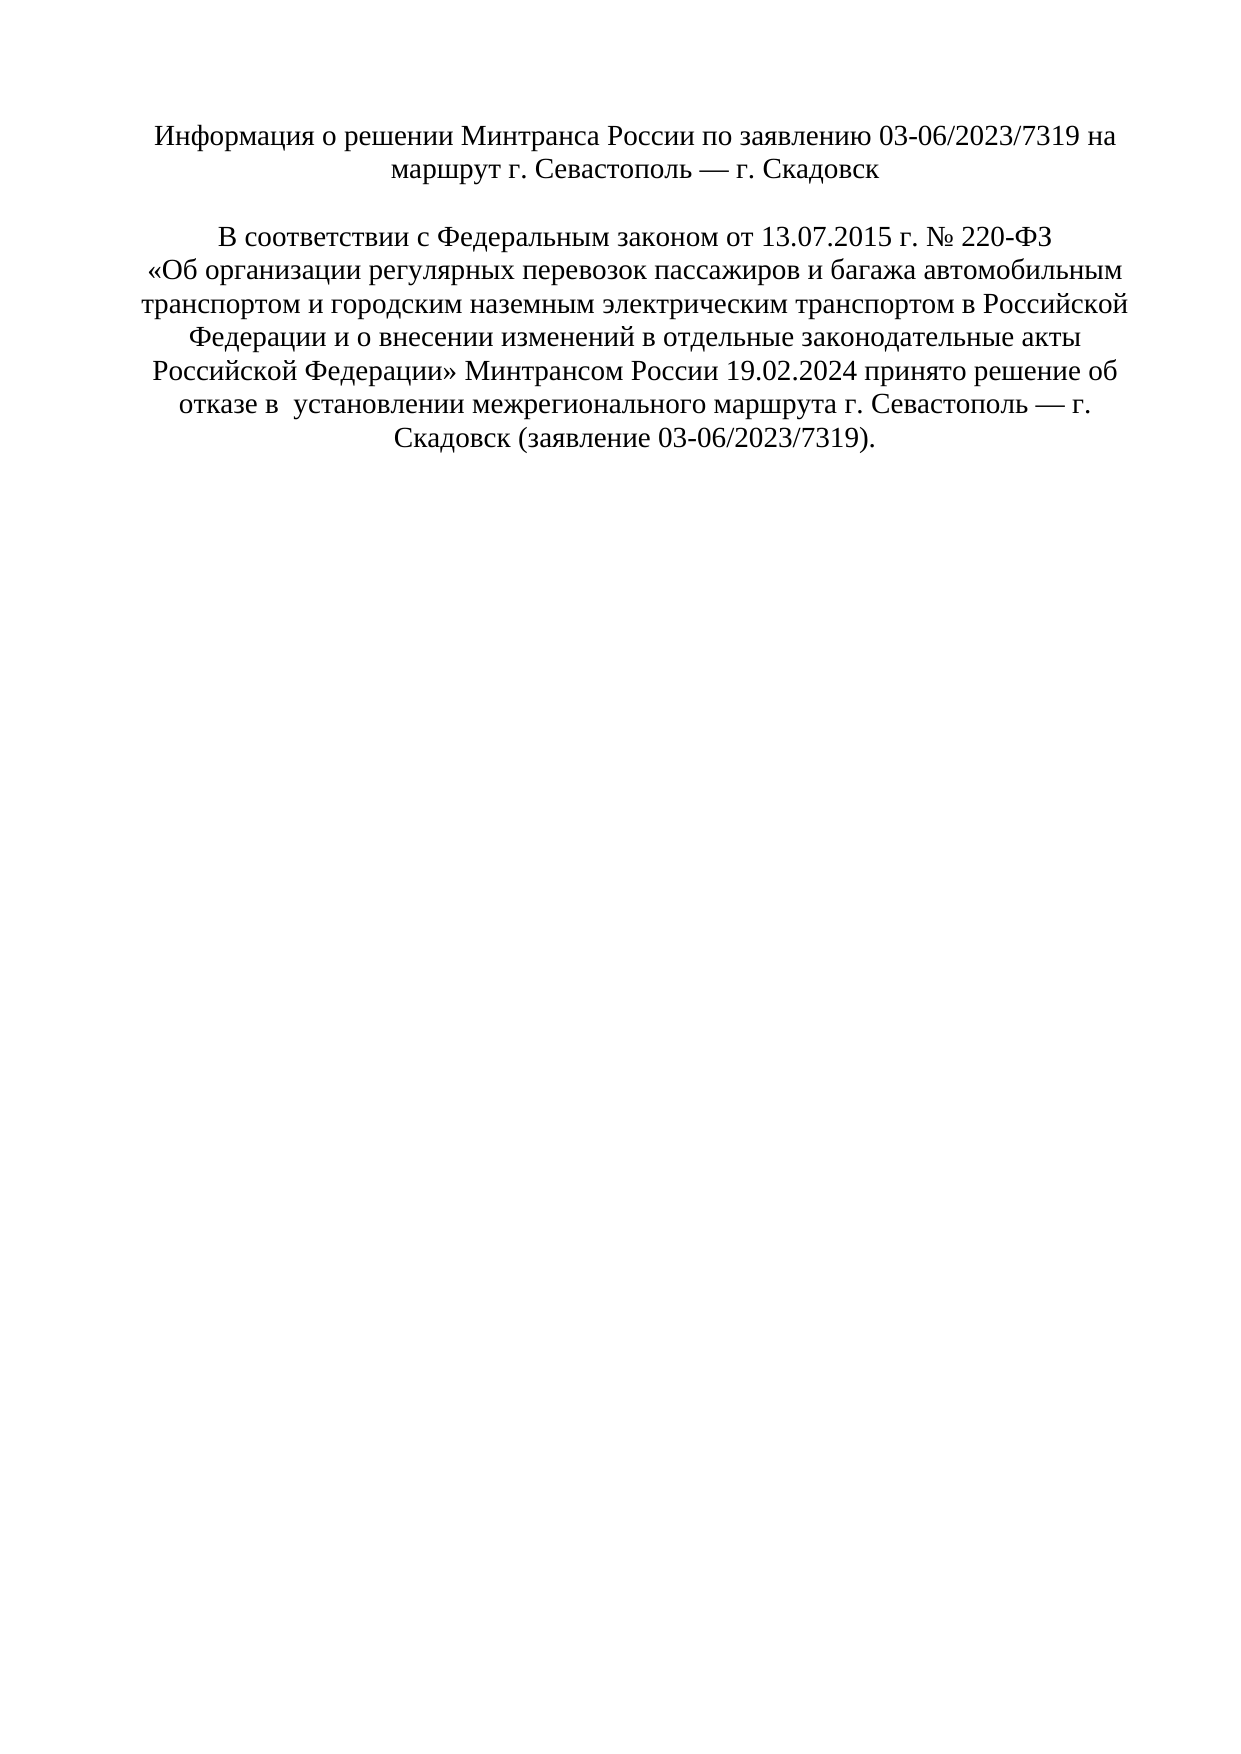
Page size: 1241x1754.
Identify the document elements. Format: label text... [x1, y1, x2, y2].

text В соответствии с Федеральным законом от 13.07.2015 г. № 220-ФЗ «Об организации регулярных перевозок пассажиров и багажа автомобильным транспортом и городским наземным электрическим транспортом в Российской Федерации и о внесении изменений в отдельные законодательные акты Российской Федерации» Минтрансом России 19.02.2024 принято решение об отказе в установлении межрегионального маршрута г. Севастополь — г. Скадовск (заявление 03-06/2023/7319). [118, 219, 1152, 453]
text Информация о решении Минтранса России по заявлению 03-06/2023/7319 на маршрут г. Севастополь — г. Скадовск [118, 118, 1152, 185]
